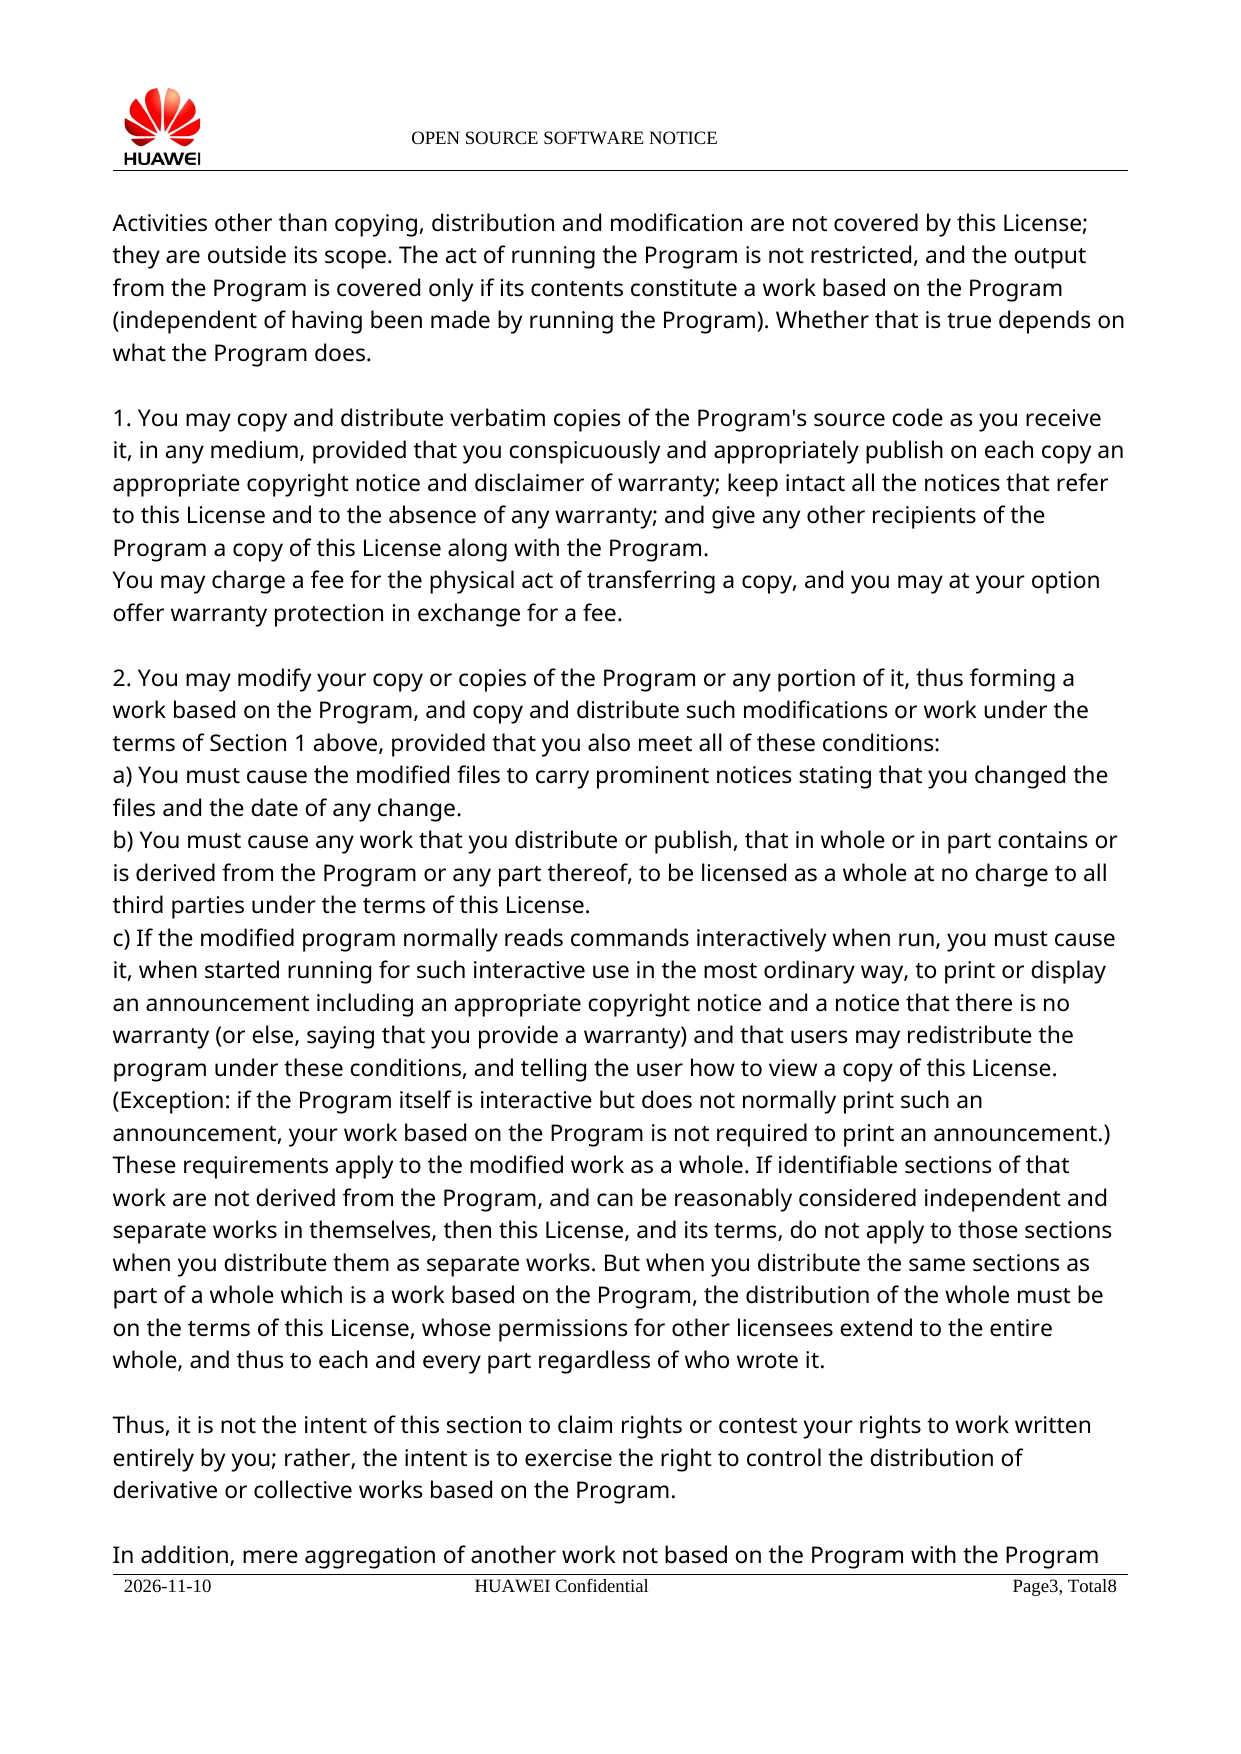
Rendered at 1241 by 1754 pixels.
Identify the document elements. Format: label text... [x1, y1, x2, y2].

text c) If the modified program normally reads commands interactively when run, you must cause it, when started running for such interactive use in the most ordinary way, to print or display an announcement including an appropriate copyright notice and a notice that there is no warranty (or else, saying that you provide a warranty) and that users may redistribute the program under these conditions, and telling the user how to view a copy of this License. (Exception: if the Program itself is interactive but does not normally print such an announcement, your work based on the Program is not required to print an announcement.) [112, 921, 1128, 1149]
text Activities other than copying, distribution and modification are not covered by this License; they are outside its scope. The act of running the Program is not restricted, and the output from the Program is covered only if its contents constitute a work based on the Program (independent of having been made by running the Program). Whether that is true depends on what the Program does. [112, 206, 1128, 369]
text 2. You may modify your copy or copies of the Program or any portion of it, thus forming a work based on the Program, and copy and distribute such modifications or work under the terms of Section 1 above, provided that you also meet all of these conditions: [112, 661, 1128, 759]
text a) You must cause the modified files to carry prominent notices stating that you changed the files and the date of any change. [112, 759, 1128, 824]
text These requirements apply to the modified work as a whole. If identifiable sections of that work are not derived from the Program, and can be reasonably considered independent and separate works in themselves, then this License, and its terms, do not apply to those sections when you distribute them as separate works. But when you distribute the same sections as part of a whole which is a work based on the Program, the distribution of the whole must be on the terms of this License, whose permissions for other licensees extend to the entire whole, and thus to each and every part regardless of who wrote it. [112, 1149, 1128, 1376]
text b) You must cause any work that you distribute or publish, that in whole or in part contains or is derived from the Program or any part thereof, to be licensed as a whole at no charge to all third parties under the terms of this License. [112, 824, 1128, 921]
text You may charge a fee for the physical act of transferring a copy, and you may at your option offer warranty protection in exchange for a fee. [112, 564, 1128, 629]
picture [124, 88, 201, 165]
text Thus, it is not the intent of this section to claim rights or contest your rights to work written entirely by you; rather, the intent is to exercise the right to control the distribution of derivative or collective works based on the Program. [112, 1409, 1128, 1506]
text 1. You may copy and distribute verbatim copies of the Program's source code as you receive it, in any medium, provided that you conspicuously and appropriately publish on each copy an appropriate copyright notice and disclaimer of warranty; keep intact all the notices that refer to this License and to the absence of any warranty; and give any other recipients of the Program a copy of this License along with the Program. [112, 401, 1128, 564]
